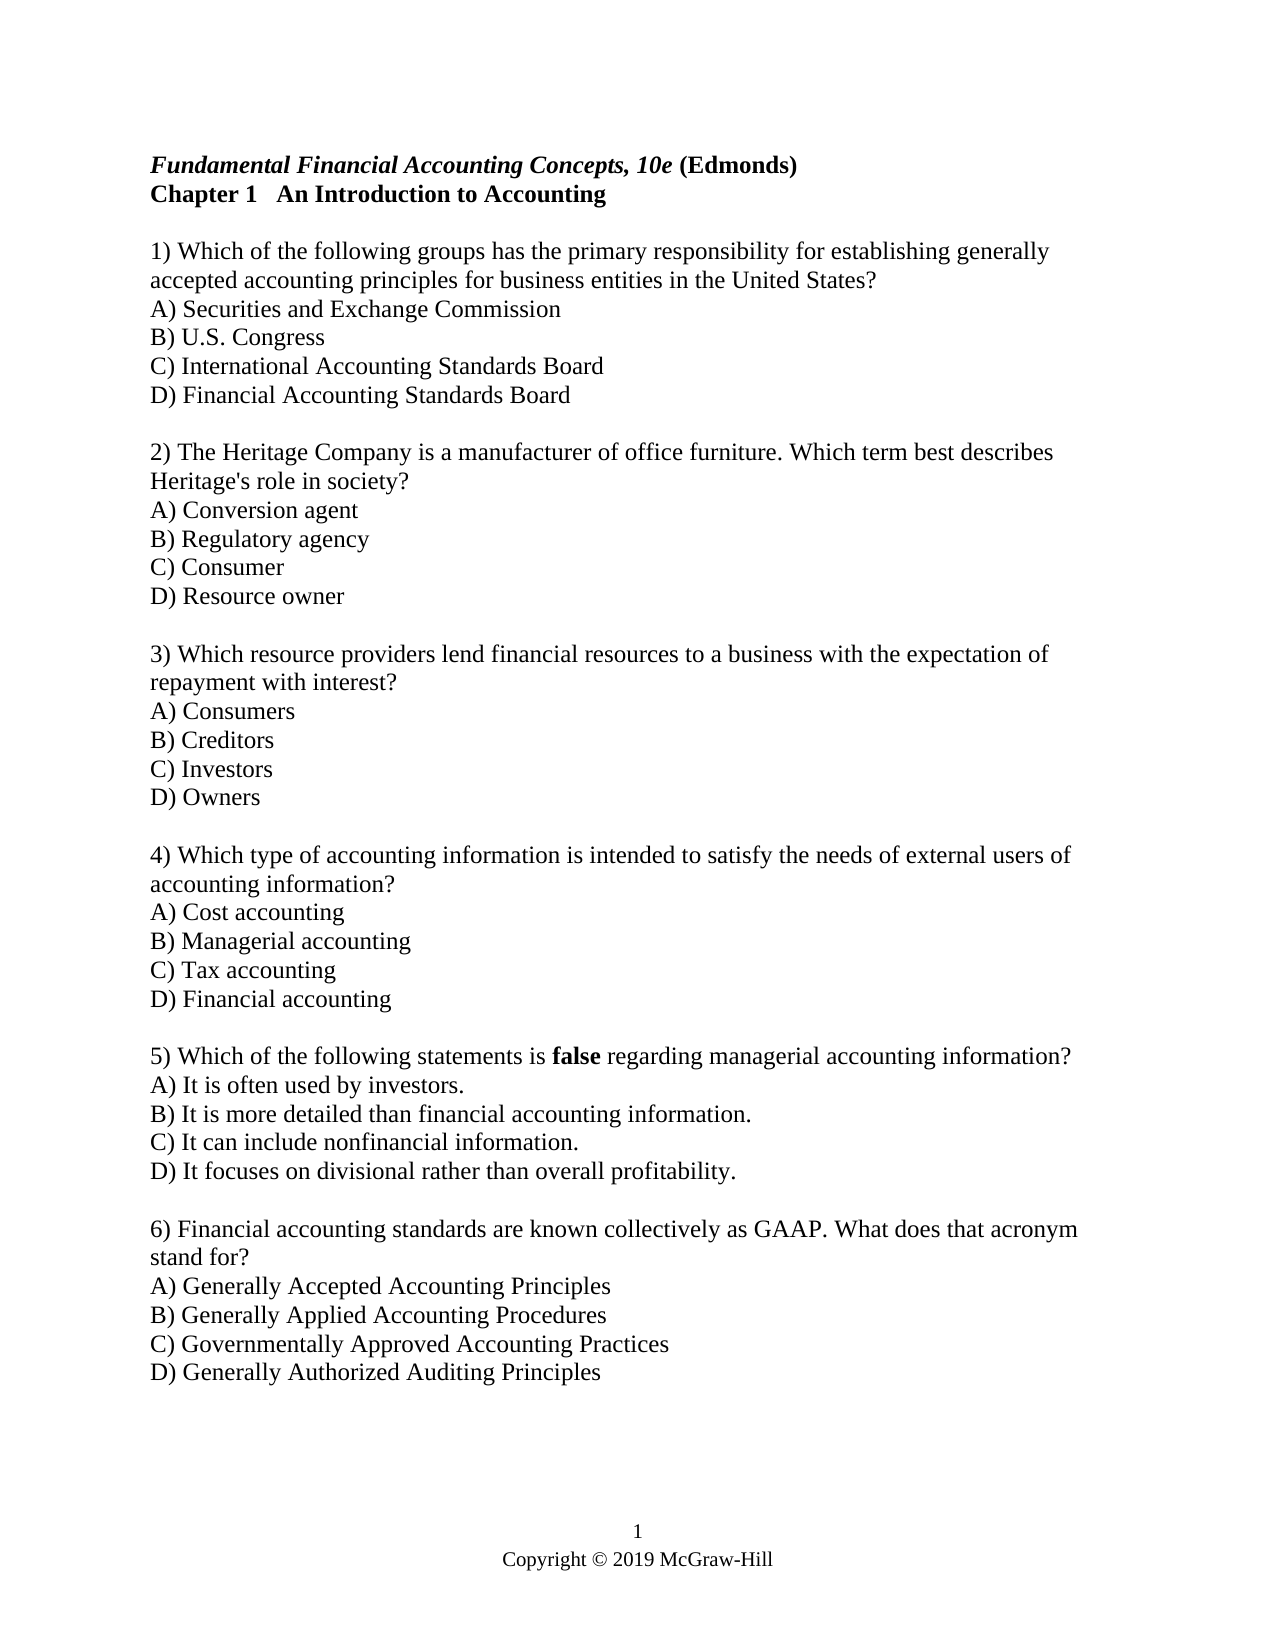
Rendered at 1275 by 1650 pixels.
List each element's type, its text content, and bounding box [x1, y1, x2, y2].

text A) It is often used by investors. [150, 1070, 1125, 1099]
text D) Owners [150, 782, 1125, 811]
text C) It can include nonfinancial information. [150, 1127, 1125, 1156]
text C) Tax accounting [150, 955, 1125, 984]
text 5) Which of the following statements is false regarding managerial accounting information? [150, 1041, 1125, 1070]
text 2) The Heritage Company is a manufacturer of office furniture. Which term best describes Heritage's role in society? [150, 437, 1125, 495]
text C) Governmentally Approved Accounting Practices [150, 1329, 1125, 1357]
text A) Conversion agent [150, 495, 1125, 524]
text B) Creditors [150, 725, 1125, 754]
text A) Consumers [150, 696, 1125, 725]
text B) U.S. Congress [150, 322, 1125, 351]
text A) Securities and Exchange Commission [150, 294, 1125, 322]
text 6) Financial accounting standards are known collectively as GAAP. What does that acronym stand for? [150, 1214, 1125, 1271]
text D) Financial accounting [150, 984, 1125, 1012]
text C) Investors [150, 754, 1125, 782]
text C) International Accounting Standards Board [150, 351, 1125, 380]
text D) It focuses on divisional rather than overall profitability. [150, 1156, 1125, 1185]
text Chapter 1 An Introduction to Accounting [150, 179, 1125, 207]
text B) Regulatory agency [150, 524, 1125, 552]
text D) Generally Authorized Auditing Principles [150, 1357, 1125, 1386]
text B) Managerial accounting [150, 926, 1125, 955]
text D) Resource owner [150, 581, 1125, 610]
text A) Generally Accepted Accounting Principles [150, 1271, 1125, 1300]
text B) Generally Applied Accounting Procedures [150, 1300, 1125, 1329]
text B) It is more detailed than financial accounting information. [150, 1099, 1125, 1127]
text D) Financial Accounting Standards Board [150, 380, 1125, 409]
text C) Consumer [150, 552, 1125, 581]
text Fundamental Financial Accounting Concepts, 10e (Edmonds) [150, 150, 1125, 179]
text A) Cost accounting [150, 897, 1125, 926]
text 4) Which type of accounting information is intended to satisfy the needs of external users of accounting information? [150, 840, 1125, 897]
text 1) Which of the following groups has the primary responsibility for establishing generally accepted accounting principles for business entities in the United States? [150, 236, 1125, 294]
text 3) Which resource providers lend financial resources to a business with the expectation of repayment with interest? [150, 639, 1125, 696]
